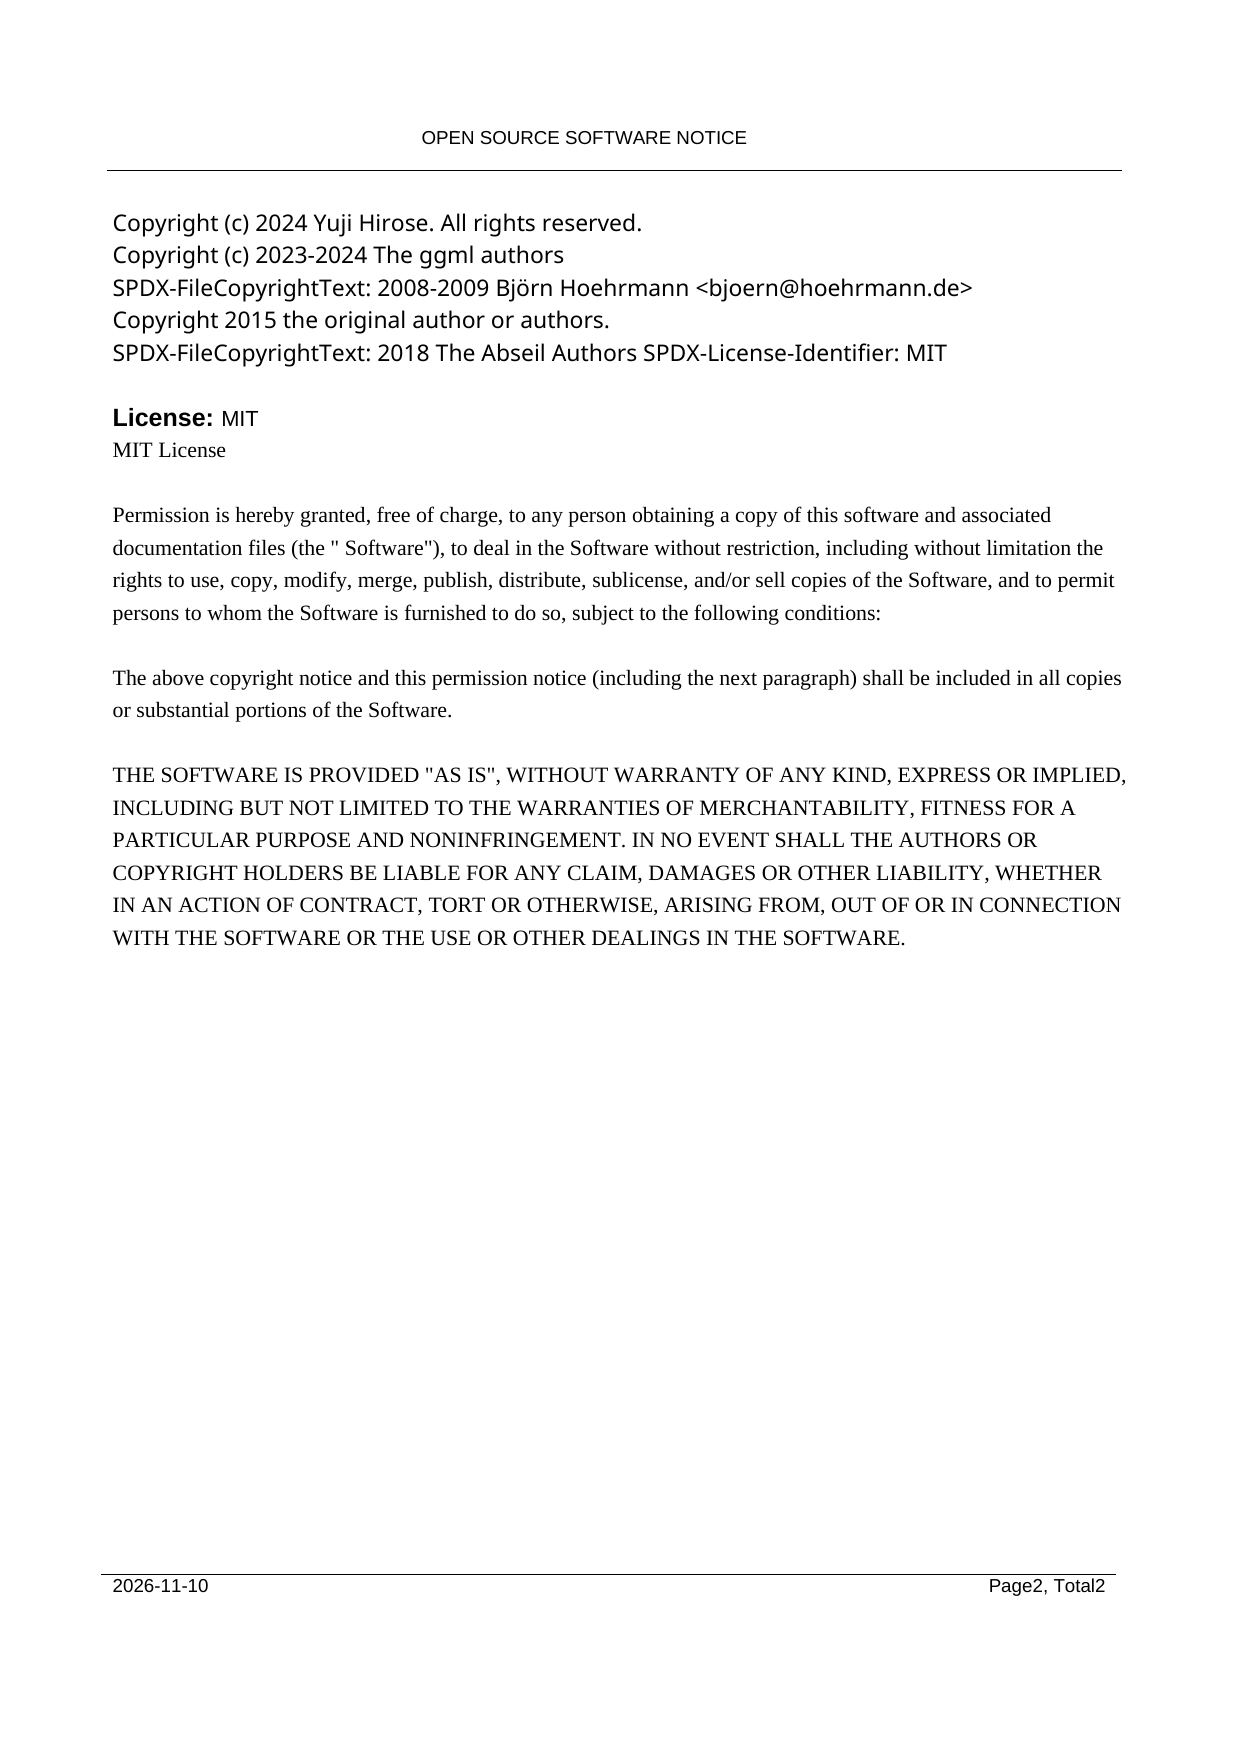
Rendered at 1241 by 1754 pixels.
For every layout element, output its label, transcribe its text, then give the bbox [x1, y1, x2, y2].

text MIT License Permission is hereby granted, free of charge, to any person obtaining a copy of this software and associated documentation files (the " Software"), to deal in the Software without restriction, including without limitation the rights to use, copy, modify, merge, publish, distribute, sublicense, and/or sell copies of the Software, and to permit persons to whom the Software is furnished to do so, subject to the following conditions: The above copyright notice and this permission notice (including the next paragraph) shall be included in all copies or substantial portions of the Software. THE SOFTWARE IS PROVIDED "AS IS", WITHOUT WARRANTY OF ANY KIND, EXPRESS OR IMPLIED, INCLUDING BUT NOT LIMITED TO THE WARRANTIES OF MERCHANTABILITY, FITNESS FOR A PARTICULAR PURPOSE AND NONINFRINGEMENT. IN NO EVENT SHALL THE AUTHORS OR COPYRIGHT HOLDERS BE LIABLE FOR ANY CLAIM, DAMAGES OR OTHER LIABILITY, WHETHER IN AN ACTION OF CONTRACT, TORT OR OTHERWISE, ARISING FROM, OUT OF OR IN CONNECTION WITH THE SOFTWARE OR THE USE OR OTHER DEALINGS IN THE SOFTWARE. [112, 434, 1128, 986]
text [112, 206, 1128, 401]
text License: MIT [112, 401, 1128, 434]
